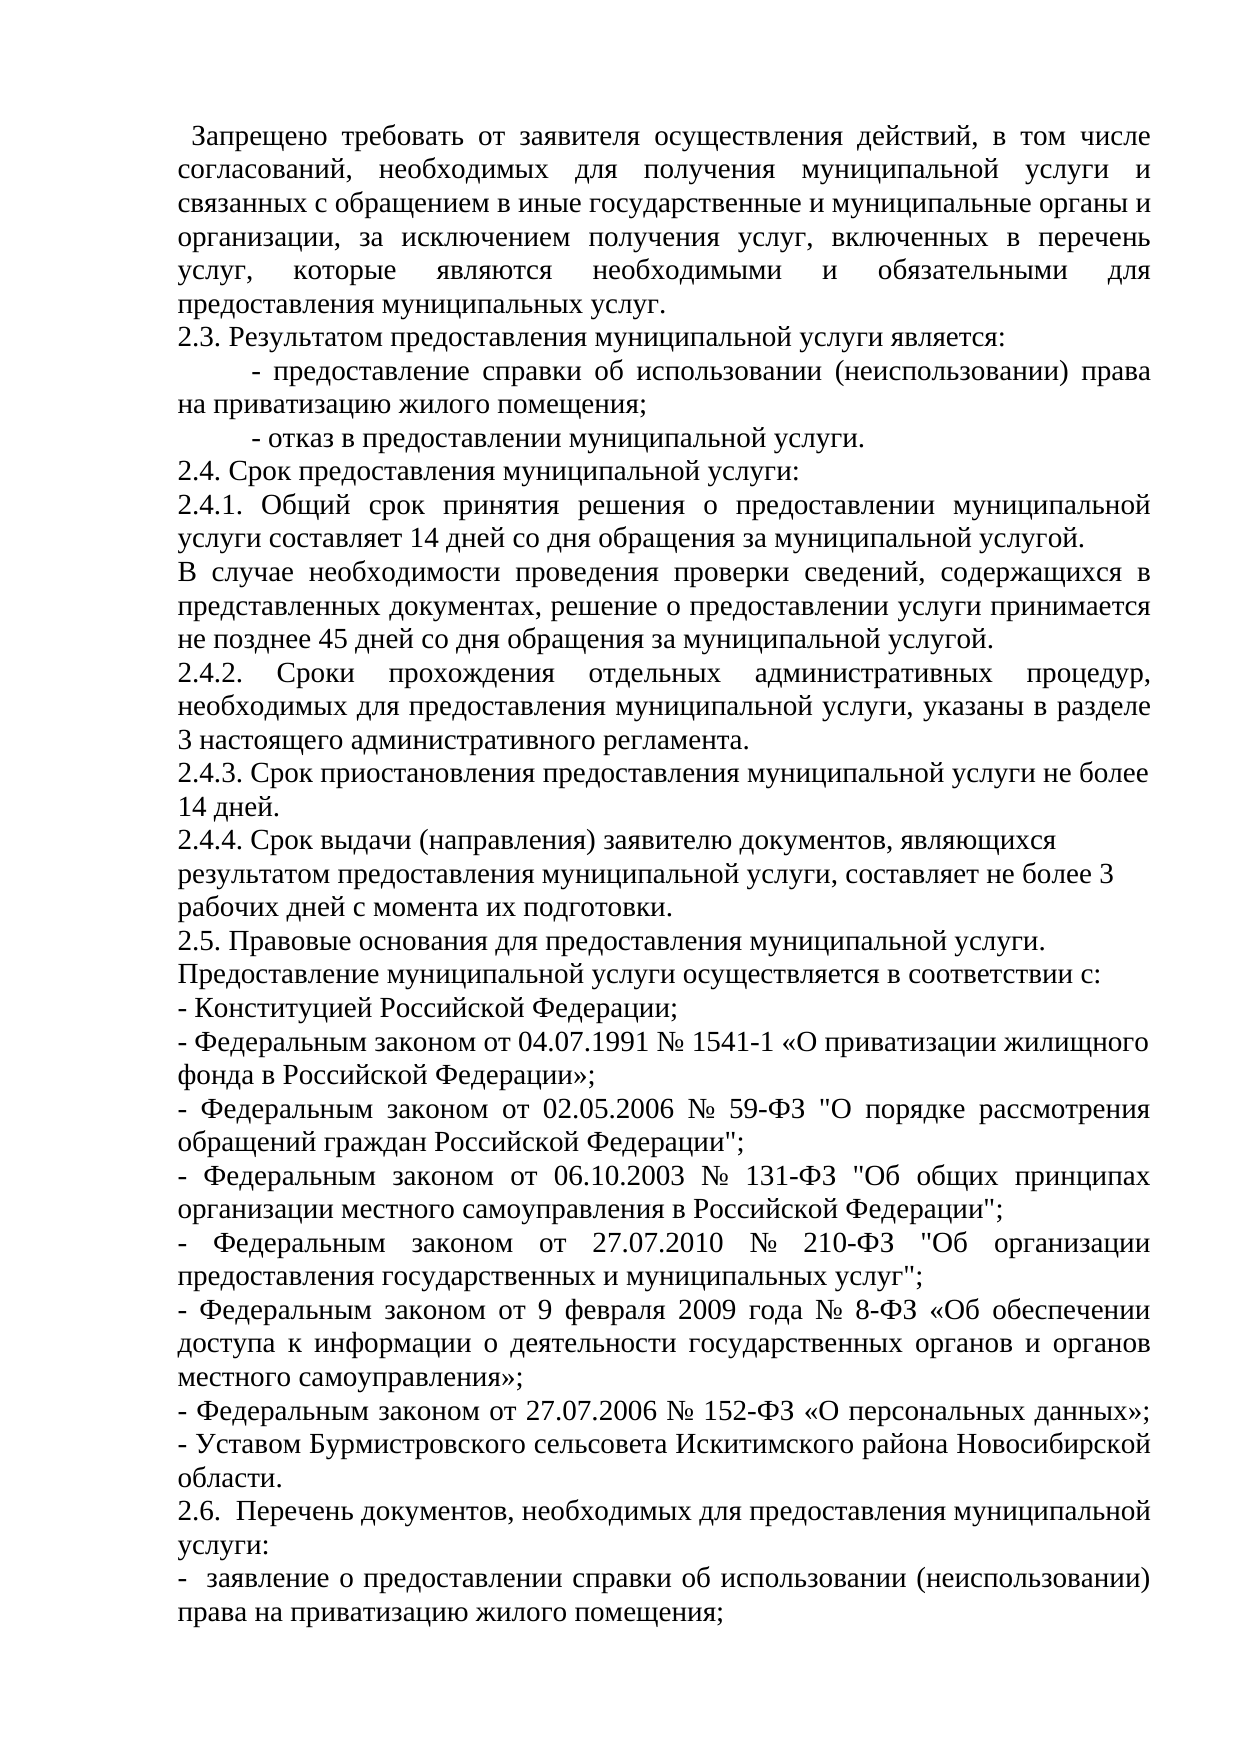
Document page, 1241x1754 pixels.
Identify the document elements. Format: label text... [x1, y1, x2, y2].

text Запрещено требовать от заявителя осуществления действий, в том числе согласований, необходимых для получения муниципальной услуги и связанных с обращением в иные государственные и муниципальные органы и организации, за исключением получения услуг, включенных в перечень услуг, которые являются необходимыми и обязательными для предоставления муниципальных услуг. [177, 118, 1152, 319]
text 2.4.2. Сроки прохождения отдельных административных процедур, необходимых для предоставления муниципальной услуги, указаны в разделе 3 настоящего административного регламента. [177, 655, 1152, 755]
text 2.4.1. Общий срок принятия решения о предоставлении муниципальной услуги составляет 14 дней со дня обращения за муниципальной услугой. [177, 487, 1152, 554]
text 2.3. Результатом предоставления муниципальной услуги является: [177, 319, 1152, 353]
text 2.6. Перечень документов, необходимых для предоставления муниципальной услуги: [177, 1493, 1152, 1560]
text - Федеральным законом от 27.07.2010 № 210-ФЗ "Об организации предоставления государственных и муниципальных услуг"; [177, 1225, 1152, 1292]
text Предоставление муниципальной услуги осуществляется в соответствии с: [177, 957, 1152, 990]
text - Федеральным законом от 27.07.2006 № 152-ФЗ «О персональных данных»; - Уставом Бурмистровского сельсовета Искитимского района Новосибирской области. [177, 1393, 1152, 1493]
text 2.4.3. Срок приостановления предоставления муниципальной услуги не более 14 дней. 2.4.4. Срок выдачи (направления) заявителю документов, являющихся результатом предоставления муниципальной услуги, составляет не более 3 рабочих дней с момента их подготовки. 2.5. Правовые основания для предоставления муниципальной услуги. [177, 755, 1152, 957]
text - предоставление справки об использовании (неиспользовании) права на приватизацию жилого помещения; [177, 353, 1152, 420]
text В случае необходимости проведения проверки сведений, содержащихся в представленных документах, решение о предоставлении услуги принимается не позднее 45 дней со дня обращения за муниципальной услугой. [177, 554, 1152, 655]
text - Конституцией Российской Федерации; - Федеральным законом от 04.07.1991 № 1541-1 «О приватизации жилищного фонда в Российской Федерации»; [177, 990, 1152, 1091]
text - отказ в предоставлении муниципальной услуги. [177, 420, 1152, 453]
text - Федеральным законом от 06.10.2003 № 131-ФЗ "Об общих принципах организации местного самоуправления в Российской Федерации"; [177, 1158, 1152, 1225]
text - Федеральным законом от 02.05.2006 № 59-ФЗ "О порядке рассмотрения обращений граждан Российской Федерации"; [177, 1091, 1152, 1158]
text - Федеральным законом от 9 февраля 2009 года № 8-ФЗ «Об обеспечении доступа к информации о деятельности государственных органов и органов местного самоуправления»; [177, 1292, 1152, 1393]
text - заявление о предоставлении справки об использовании (неиспользовании) права на приватизацию жилого помещения; [177, 1560, 1152, 1627]
text 2.4. Срок предоставления муниципальной услуги: [177, 453, 1152, 487]
